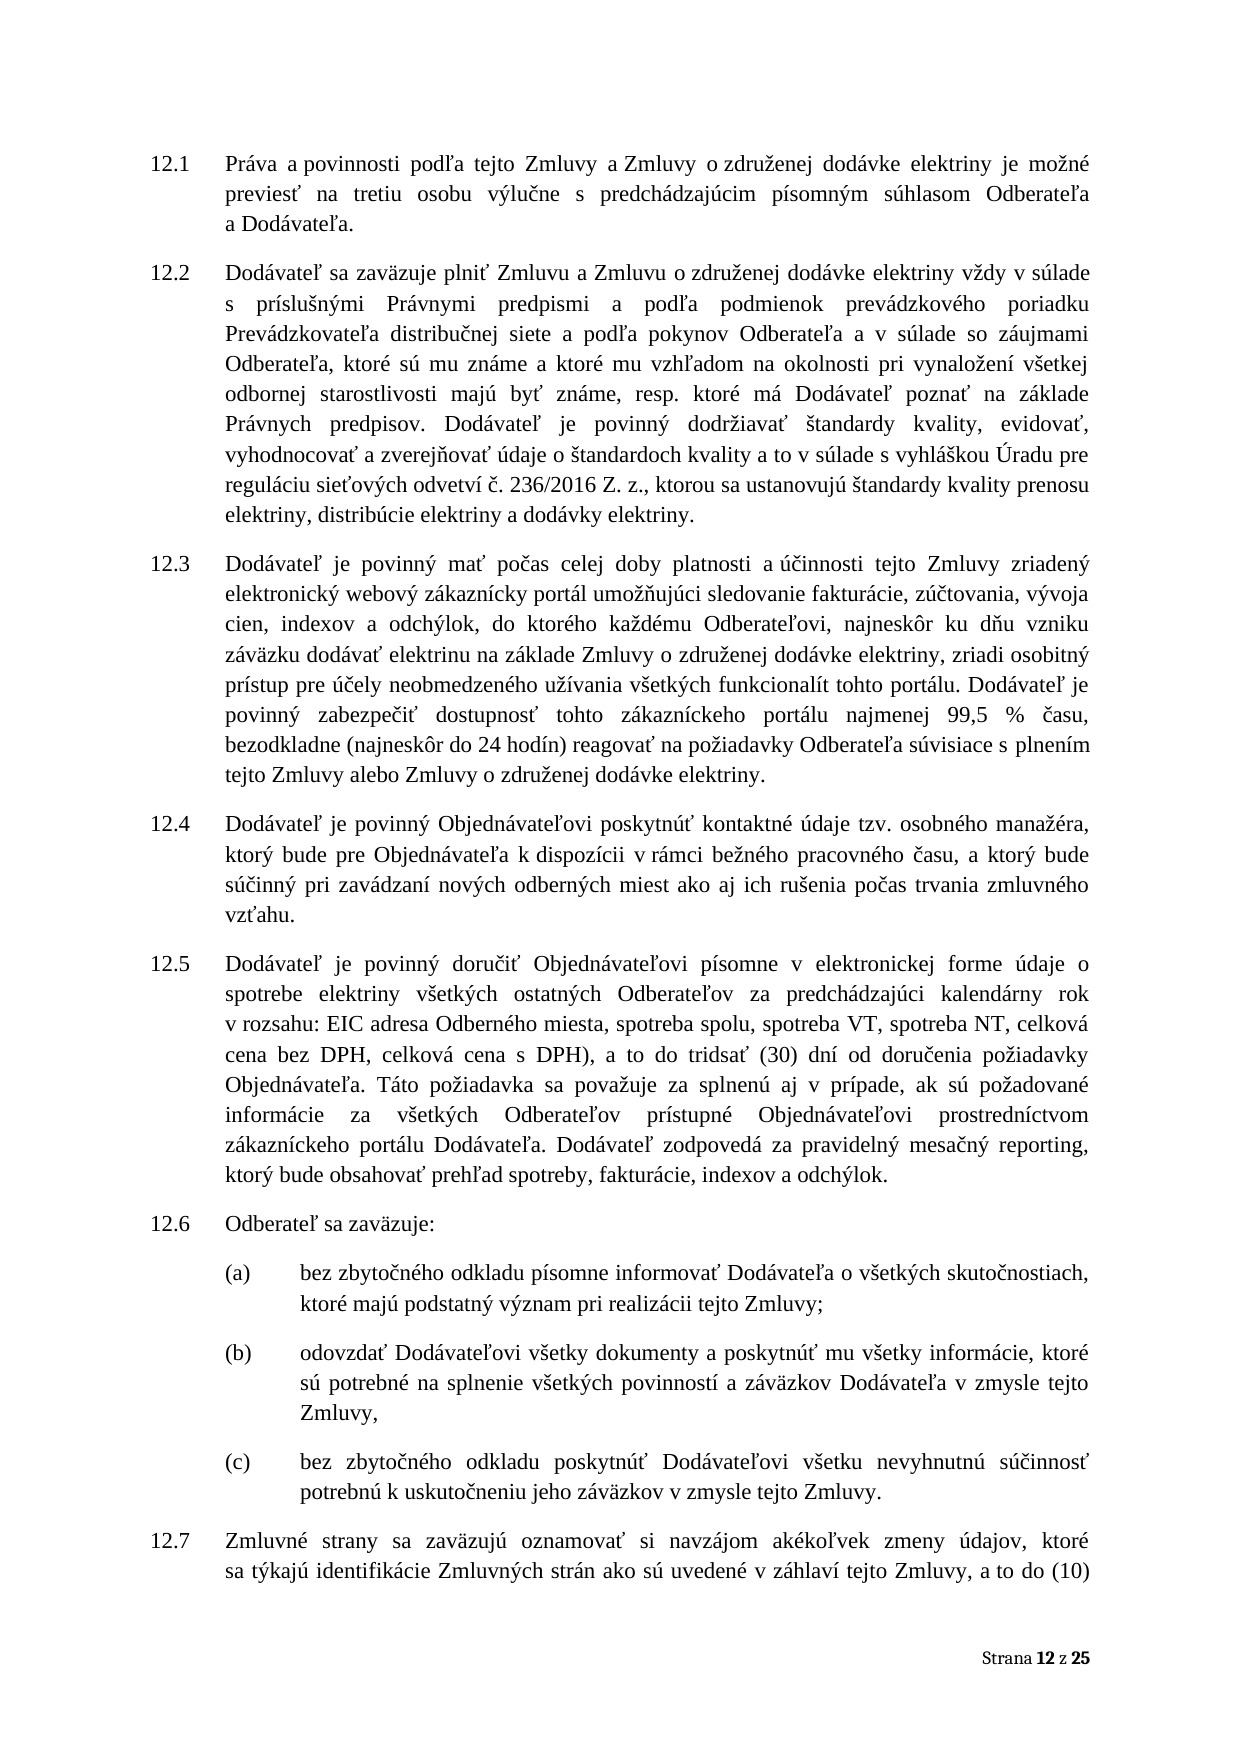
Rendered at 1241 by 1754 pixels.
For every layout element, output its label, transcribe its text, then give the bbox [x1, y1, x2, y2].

subtitle bez zbytočného odkladu poskytnúť Dodávateľovi všetku nevyhnutnú súčinnosť potrebnú k uskutočneniu jeho záväzkov v zmysle tejto Zmluvy. [225, 1448, 1090, 1504]
subtitle bez zbytočného odkladu písomne informovať Dodávateľa o všetkých skutočnostiach, ktoré majú podstatný význam pri realizácii tejto Zmluvy; [225, 1259, 1090, 1316]
subtitle Dodávateľ je povinný Objednávateľovi poskytnúť kontaktné údaje tzv. osobného manažéra, ktorý bude pre Objednávateľa k dispozícii v rámci bežného pracovného času, a ktorý bude súčinný pri zavádzaní nových odberných miest ako aj ich rušenia počas trvania zmluvného vzťahu. [150, 810, 1090, 927]
subtitle Odberateľ sa zaväzuje: [150, 1210, 1090, 1237]
subtitle Dodávateľ je povinný doručiť Objednávateľovi písomne v elektronickej forme údaje o spotrebe elektriny všetkých ostatných Odberateľov za predchádzajúci kalendárny rok v rozsahu: EIC adresa Odberného miesta, spotreba spolu, spotreba VT, spotreba NT, celková cena bez DPH, celková cena s DPH), a to do tridsať (30) dní od doručenia požiadavky Objednávateľa. Táto požiadavka sa považuje za splnenú aj v prípade, ak sú požadované informácie za všetkých Odberateľov prístupné Objednávateľovi prostredníctvom zákazníckeho portálu Dodávateľa. Dodávateľ zodpovedá za pravidelný mesačný reporting, ktorý bude obsahovať prehľad spotreby, fakturácie, indexov a odchýlok. [150, 950, 1090, 1188]
subtitle Dodávateľ je povinný mať počas celej doby platnosti a účinnosti tejto Zmluvy zriadený elektronický webový zákaznícky portál umožňujúci sledovanie fakturácie, zúčtovania, vývoja cien, indexov a odchýlok, do ktorého každému Odberateľovi, najneskôr ku dňu vzniku záväzku dodávať elektrinu na základe Zmluvy o združenej dodávke elektriny, zriadi osobitný prístup pre účely neobmedzeného užívania všetkých funkcionalít tohto portálu. Dodávateľ je povinný zabezpečiť dostupnosť tohto zákazníckeho portálu najmenej 99,5 % času, bezodkladne (najneskôr do 24 hodín) reagovať na požiadavky Odberateľa súvisiace s plnením tejto Zmluvy alebo Zmluvy o združenej dodávke elektriny. [150, 550, 1090, 788]
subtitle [150, 1527, 1090, 1584]
subtitle odovzdať Dodávateľovi všetky dokumenty a poskytnúť mu všetky informácie, ktoré sú potrebné na splnenie všetkých povinností a záväzkov Dodávateľa v zmysle tejto Zmluvy, [225, 1338, 1090, 1425]
subtitle Práva a povinnosti podľa tejto Zmluvy a Zmluvy o združenej dodávke elektriny je možné previesť na tretiu osobu výlučne s predchádzajúcim písomným súhlasom Odberateľa a Dodávateľa. [150, 150, 1090, 237]
subtitle Dodávateľ sa zaväzuje plniť Zmluvu a Zmluvu o združenej dodávke elektriny vždy v súlade s príslušnými Právnymi predpismi a podľa podmienok prevádzkového poriadku Prevádzkovateľa distribučnej siete a podľa pokynov Odberateľa a v súlade so záujmami Odberateľa, ktoré sú mu známe a ktoré mu vzhľadom na okolnosti pri vynaložení všetkej odbornej starostlivosti majú byť známe, resp. ktoré má Dodávateľ poznať na základe Právnych predpisov. Dodávateľ je povinný dodržiavať štandardy kvality, evidovať, vyhodnocovať a zverejňovať údaje o štandardoch kvality a to v súlade s vyhláškou Úradu pre reguláciu sieťových odvetví č. 236/2016 Z. z., ktorou sa ustanovujú štandardy kvality prenosu elektriny, distribúcie elektriny a dodávky elektriny. [150, 259, 1090, 527]
